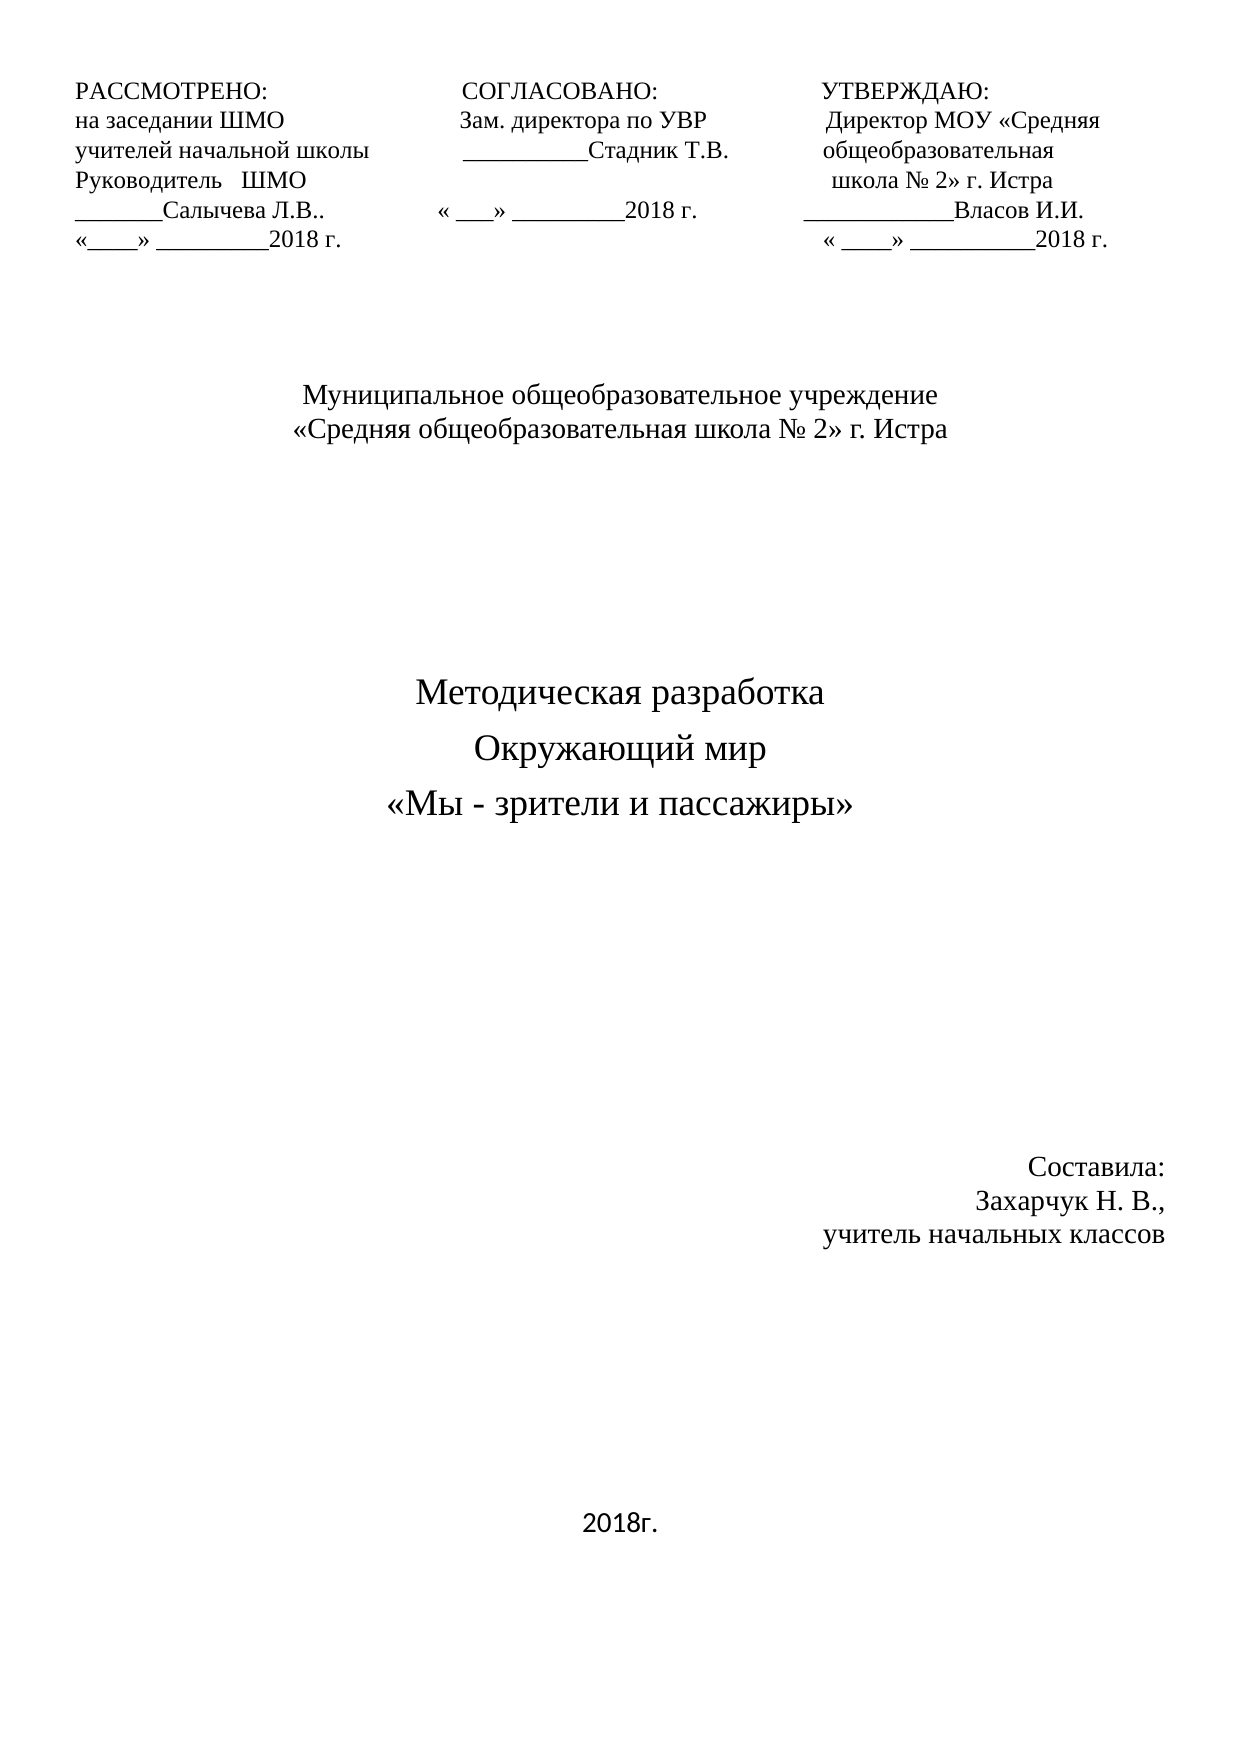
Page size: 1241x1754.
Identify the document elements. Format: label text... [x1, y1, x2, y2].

text Захарчук Н. В., [75, 1183, 1165, 1217]
text Методическая разработка [75, 669, 1165, 712]
text РАССМОТРЕНО: СОГЛАСОВАНО: УТВЕРЖДАЮ: [75, 75, 1165, 105]
text «Средняя общеобразовательная школа № 2» г. Истра [75, 411, 1165, 444]
text Муниципальное общеобразовательное учреждение [75, 377, 1165, 411]
text _______Салычева Л.В.. « ___» _________2018 г. ____________Власов И.И. [75, 194, 1165, 223]
text Составила: [75, 1149, 1165, 1183]
text «Мы - зрители и пассажиры» [75, 781, 1165, 824]
text учитель начальных классов [75, 1217, 1165, 1250]
text учителей начальной школы __________Стадник Т.В. общеобразовательная [75, 134, 1165, 164]
text 2018г. [75, 1504, 1165, 1540]
text «____» _________2018 г. « ____» __________2018 г. [75, 223, 1165, 253]
text Окружающий мир [75, 725, 1165, 768]
text Руководитель ШМО школа № 2» г. Истра [75, 164, 1165, 194]
text на заседании ШМО Зам. директора по УВР Директор МОУ «Средняя [75, 105, 1165, 134]
